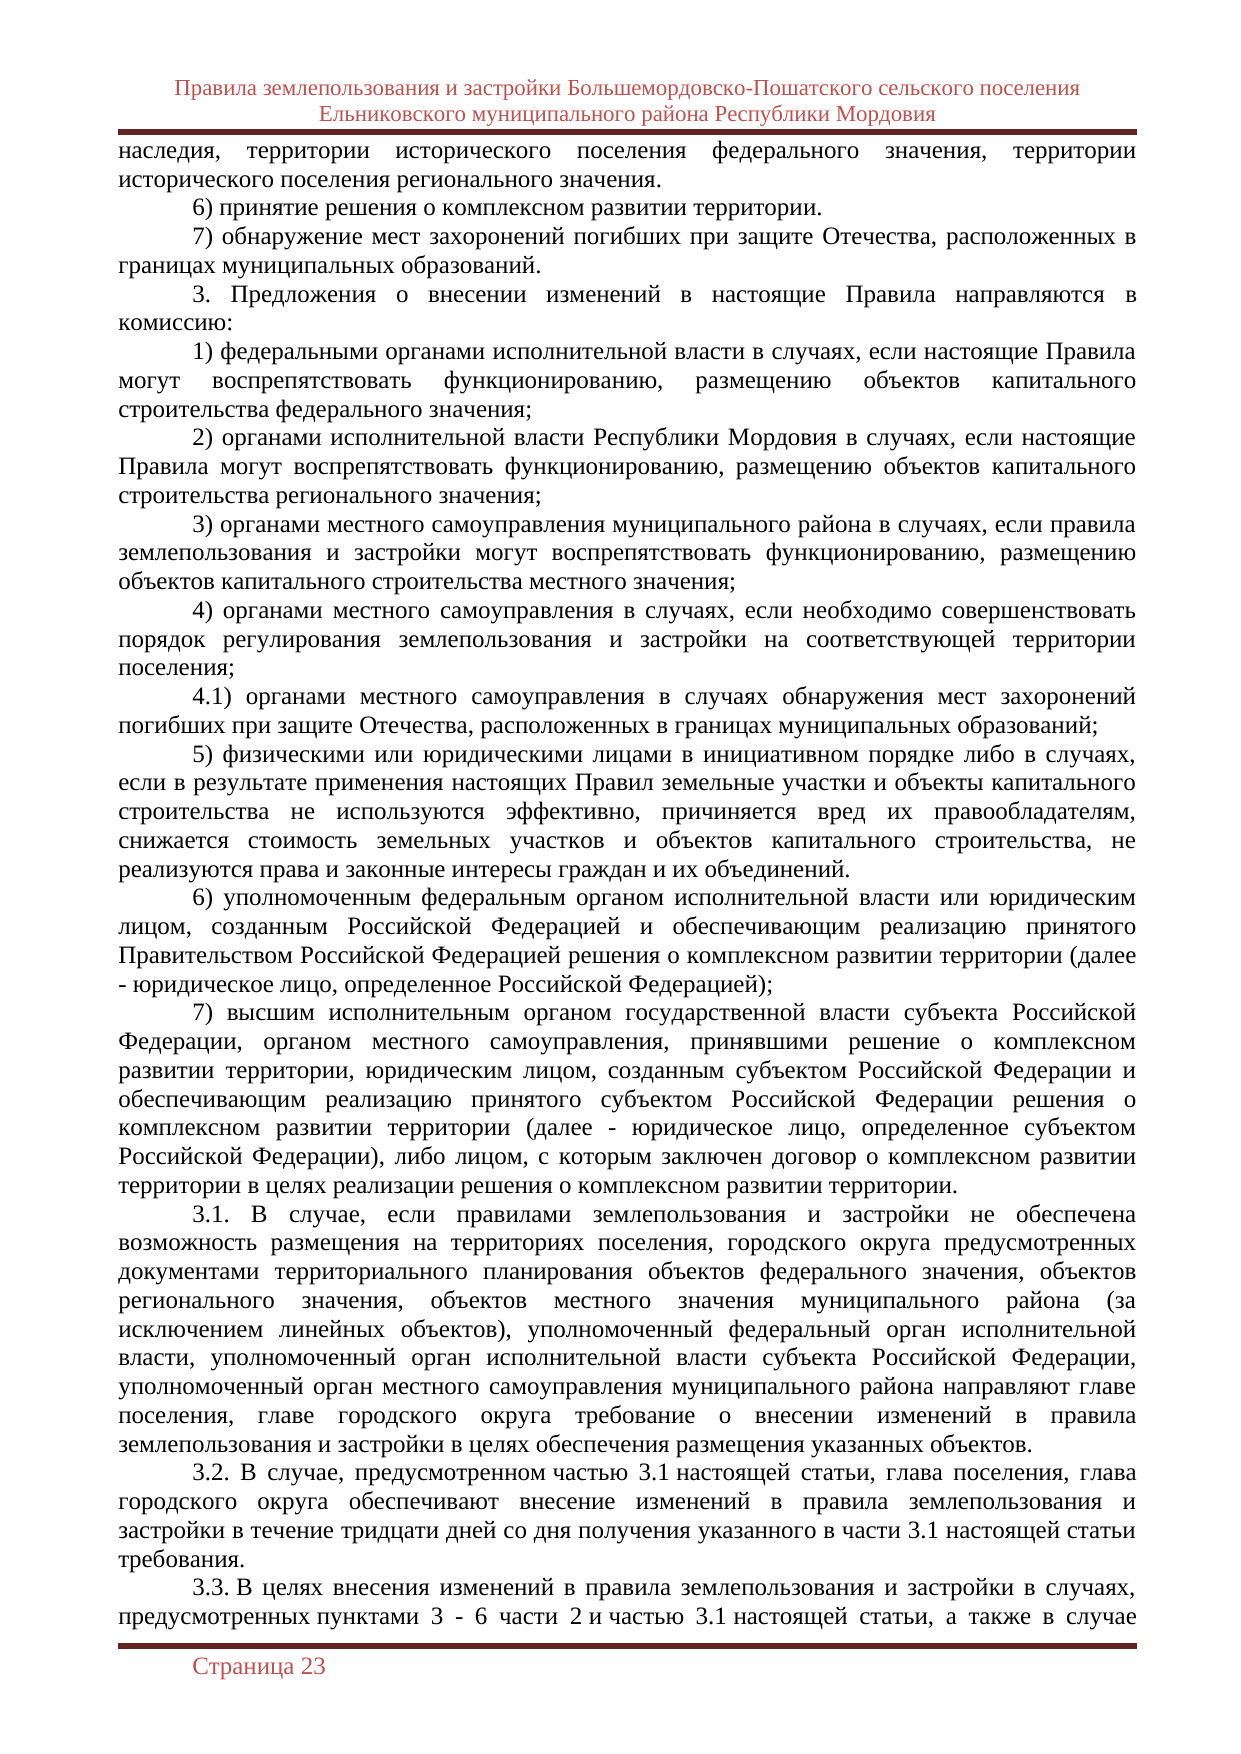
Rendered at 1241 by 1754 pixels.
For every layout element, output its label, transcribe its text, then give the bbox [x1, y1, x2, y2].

text 3.2. В случае, предусмотренном частью 3.1 настоящей статьи, глава поселения, глава городского округа обеспечивают внесение изменений в правила землепользования и застройки в течение тридцати дней со дня получения указанного в части 3.1 настоящей статьи требования. [118, 1457, 1137, 1572]
text 7) обнаружение мест захоронений погибших при защите Отечества, расположенных в границах муниципальных образований. [118, 221, 1137, 279]
text 6) уполномоченным федеральным органом исполнительной власти или юридическим лицом, созданным Российской Федерацией и обеспечивающим реализацию принятого Правительством Российской Федерацией решения о комплексном развитии территории (далее - юридическое лицо, определенное Российской Федерацией); [118, 882, 1137, 997]
text 6) принятие решения о комплексном развитии территории. [118, 192, 1137, 221]
text 4) органами местного самоуправления в случаях, если необходимо совершенствовать порядок регулирования землепользования и застройки на соответствующей территории поселения; [118, 595, 1137, 681]
text 1) федеральными органами исполнительной власти в случаях, если настоящие Правила могут воспрепятствовать функционированию, размещению объектов капитального строительства федерального значения; [118, 336, 1137, 422]
text 3) органами местного самоуправления муниципального района в случаях, если правила землепользования и застройки могут воспрепятствовать функционированию, размещению объектов капитального строительства местного значения; [118, 509, 1137, 595]
text 7) высшим исполнительным органом государственной власти субъекта Российской Федерации, органом местного самоуправления, принявшими решение о комплексном развитии территории, юридическим лицом, созданным субъектом Российской Федерации и обеспечивающим реализацию принятого субъектом Российской Федерации решения о комплексном развитии территории (далее - юридическое лицо, определенное субъектом Российской Федерации), либо лицом, с которым заключен договор о комплексном развитии территории в целях реализации решения о комплексном развитии территории. [118, 997, 1137, 1199]
text 4.1) органами местного самоуправления в случаях обнаружения мест захоронений погибших при защите Отечества, расположенных в границах муниципальных образований; [118, 681, 1137, 739]
text 2) органами исполнительной власти Республики Мордовия в случаях, если настоящие Правила могут воспрепятствовать функционированию, размещению объектов капитального строительства регионального значения; [118, 422, 1137, 509]
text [118, 1572, 1137, 1630]
text 5) физическими или юридическими лицами в инициативном порядке либо в случаях, если в результате применения настоящих Правил земельные участки и объекты капитального строительства не используются эффективно, причиняется вред их правообладателям, снижается стоимость земельных участков и объектов капитального строительства, не реализуются права и законные интересы граждан и их объединений. [118, 739, 1137, 882]
text 3.1. В случае, если правилами землепользования и застройки не обеспечена возможность размещения на территориях поселения, городского округа предусмотренных документами территориального планирования объектов федерального значения, объектов регионального значения, объектов местного значения муниципального района (за исключением линейных объектов), уполномоченный федеральный орган исполнительной власти, уполномоченный орган исполнительной власти субъекта Российской Федерации, уполномоченный орган местного самоуправления муниципального района направляют главе поселения, главе городского округа требование о внесении изменений в правила землепользования и застройки в целях обеспечения размещения указанных объектов. [118, 1199, 1137, 1457]
text 3. Предложения о внесении изменений в настоящие Правила направляются в комиссию: [118, 279, 1137, 336]
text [118, 135, 1137, 192]
